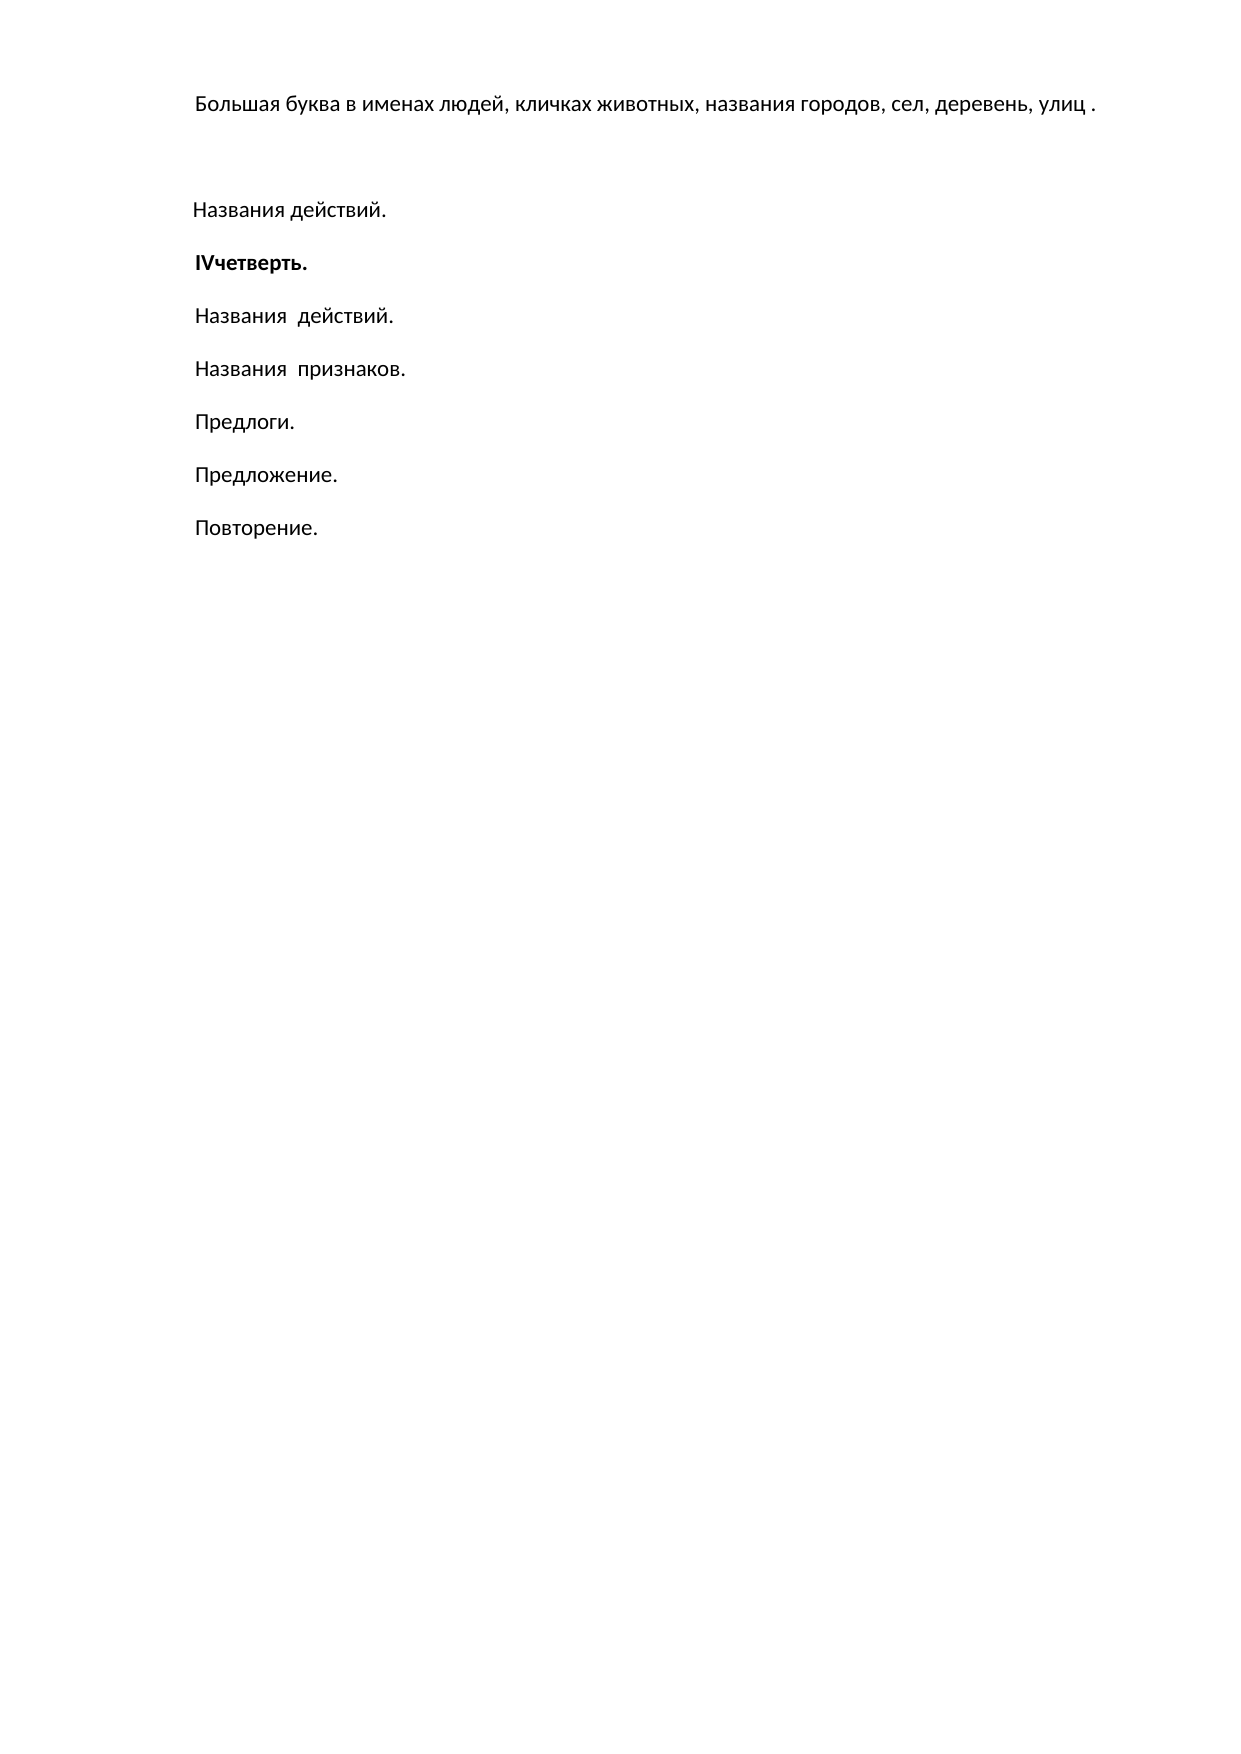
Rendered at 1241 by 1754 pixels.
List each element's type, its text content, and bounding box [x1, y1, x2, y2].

text Названия действий. [177, 195, 1152, 223]
text Названия признаков. [121, 354, 1152, 382]
text Большая буква в именах людей, кличках животных, названия городов, сел, деревень, улиц . [121, 89, 1152, 117]
text Названия действий. [121, 301, 1152, 329]
text Предлоги. [121, 407, 1152, 435]
text Предложение. [121, 460, 1152, 488]
text IVчетверть. [121, 248, 1152, 276]
text Повторение. [121, 513, 1152, 541]
